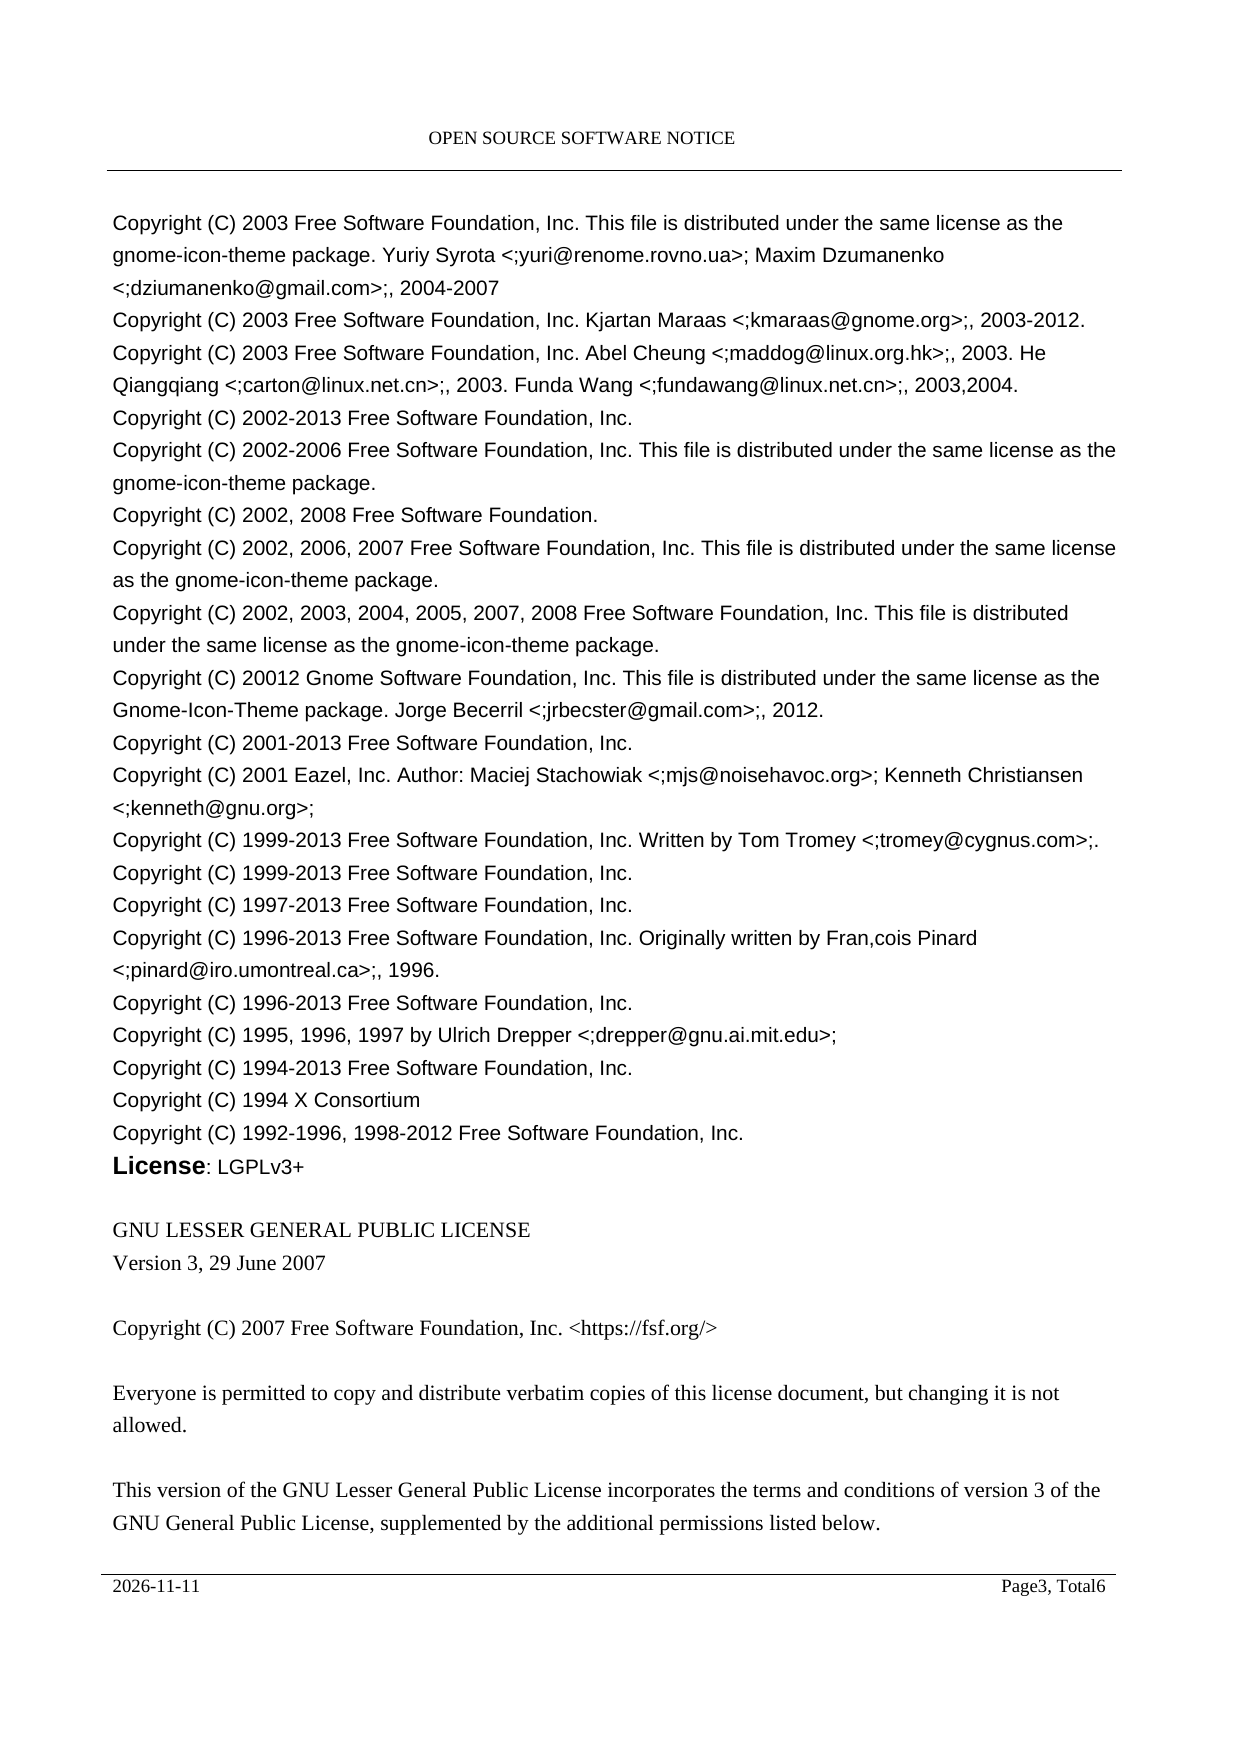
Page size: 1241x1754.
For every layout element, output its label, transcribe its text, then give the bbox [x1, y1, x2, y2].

text Copyright (C) 1996-2013 Free Software Foundation, Inc. [112, 986, 1128, 1019]
text Copyright (C) 1995, 1996, 1997 by Ulrich Drepper <;drepper@gnu.ai.mit.edu>; [112, 1019, 1128, 1051]
text Copyright (C) 2002, 2003, 2004, 2005, 2007, 2008 Free Software Foundation, Inc. This file is distributed under the same license as the gnome-icon-theme package. [112, 596, 1128, 661]
text Copyright (C) 2001-2013 Free Software Foundation, Inc. [112, 726, 1128, 759]
text Copyright (C) 1994-2013 Free Software Foundation, Inc. [112, 1051, 1128, 1084]
text Copyright (C) 1996-2013 Free Software Foundation, Inc. Originally written by Fran,cois Pinard <;pinard@iro.umontreal.ca>;, 1996. [112, 921, 1128, 986]
text Copyright (C) 2001 Eazel, Inc. Author: Maciej Stachowiak <;mjs@noisehavoc.org>; Kenneth Christiansen <;kenneth@gnu.org>; [112, 759, 1128, 824]
text Copyright (C) 1992-1996, 1998-2012 Free Software Foundation, Inc. [112, 1116, 1128, 1149]
text Copyright (C) 1994 X Consortium [112, 1084, 1128, 1116]
text Copyright (C) 2002-2013 Free Software Foundation, Inc. [112, 401, 1128, 434]
text Copyright (C) 2002-2006 Free Software Foundation, Inc. This file is distributed under the same license as the gnome-icon-theme package. [112, 434, 1128, 499]
text Copyright (C) 2002, 2008 Free Software Foundation. [112, 499, 1128, 531]
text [112, 1149, 1128, 1539]
text Copyright (C) 1999-2013 Free Software Foundation, Inc. Written by Tom Tromey <;tromey@cygnus.com>;. [112, 824, 1128, 856]
text Copyright (C) 20012 Gnome Software Foundation, Inc. This file is distributed under the same license as the Gnome-Icon-Theme package. Jorge Becerril <;jrbecster@gmail.com>;, 2012. [112, 661, 1128, 726]
text Copyright (C) 2003 Free Software Foundation, Inc. This file is distributed under the same license as the gnome-icon-theme package. Yuriy Syrota <;yuri@renome.rovno.ua>; Maxim Dzumanenko <;dziumanenko@gmail.com>;, 2004-2007 [112, 206, 1128, 304]
text Copyright (C) 2003 Free Software Foundation, Inc. Abel Cheung <;maddog@linux.org.hk>;, 2003. He Qiangqiang <;carton@linux.net.cn>;, 2003. Funda Wang <;fundawang@linux.net.cn>;, 2003,2004. [112, 336, 1128, 401]
text Copyright (C) 1999-2013 Free Software Foundation, Inc. [112, 856, 1128, 889]
text Copyright (C) 1997-2013 Free Software Foundation, Inc. [112, 889, 1128, 921]
text Copyright (C) 2002, 2006, 2007 Free Software Foundation, Inc. This file is distributed under the same license as the gnome-icon-theme package. [112, 531, 1128, 596]
text Copyright (C) 2003 Free Software Foundation, Inc. Kjartan Maraas <;kmaraas@gnome.org>;, 2003-2012. [112, 304, 1128, 336]
